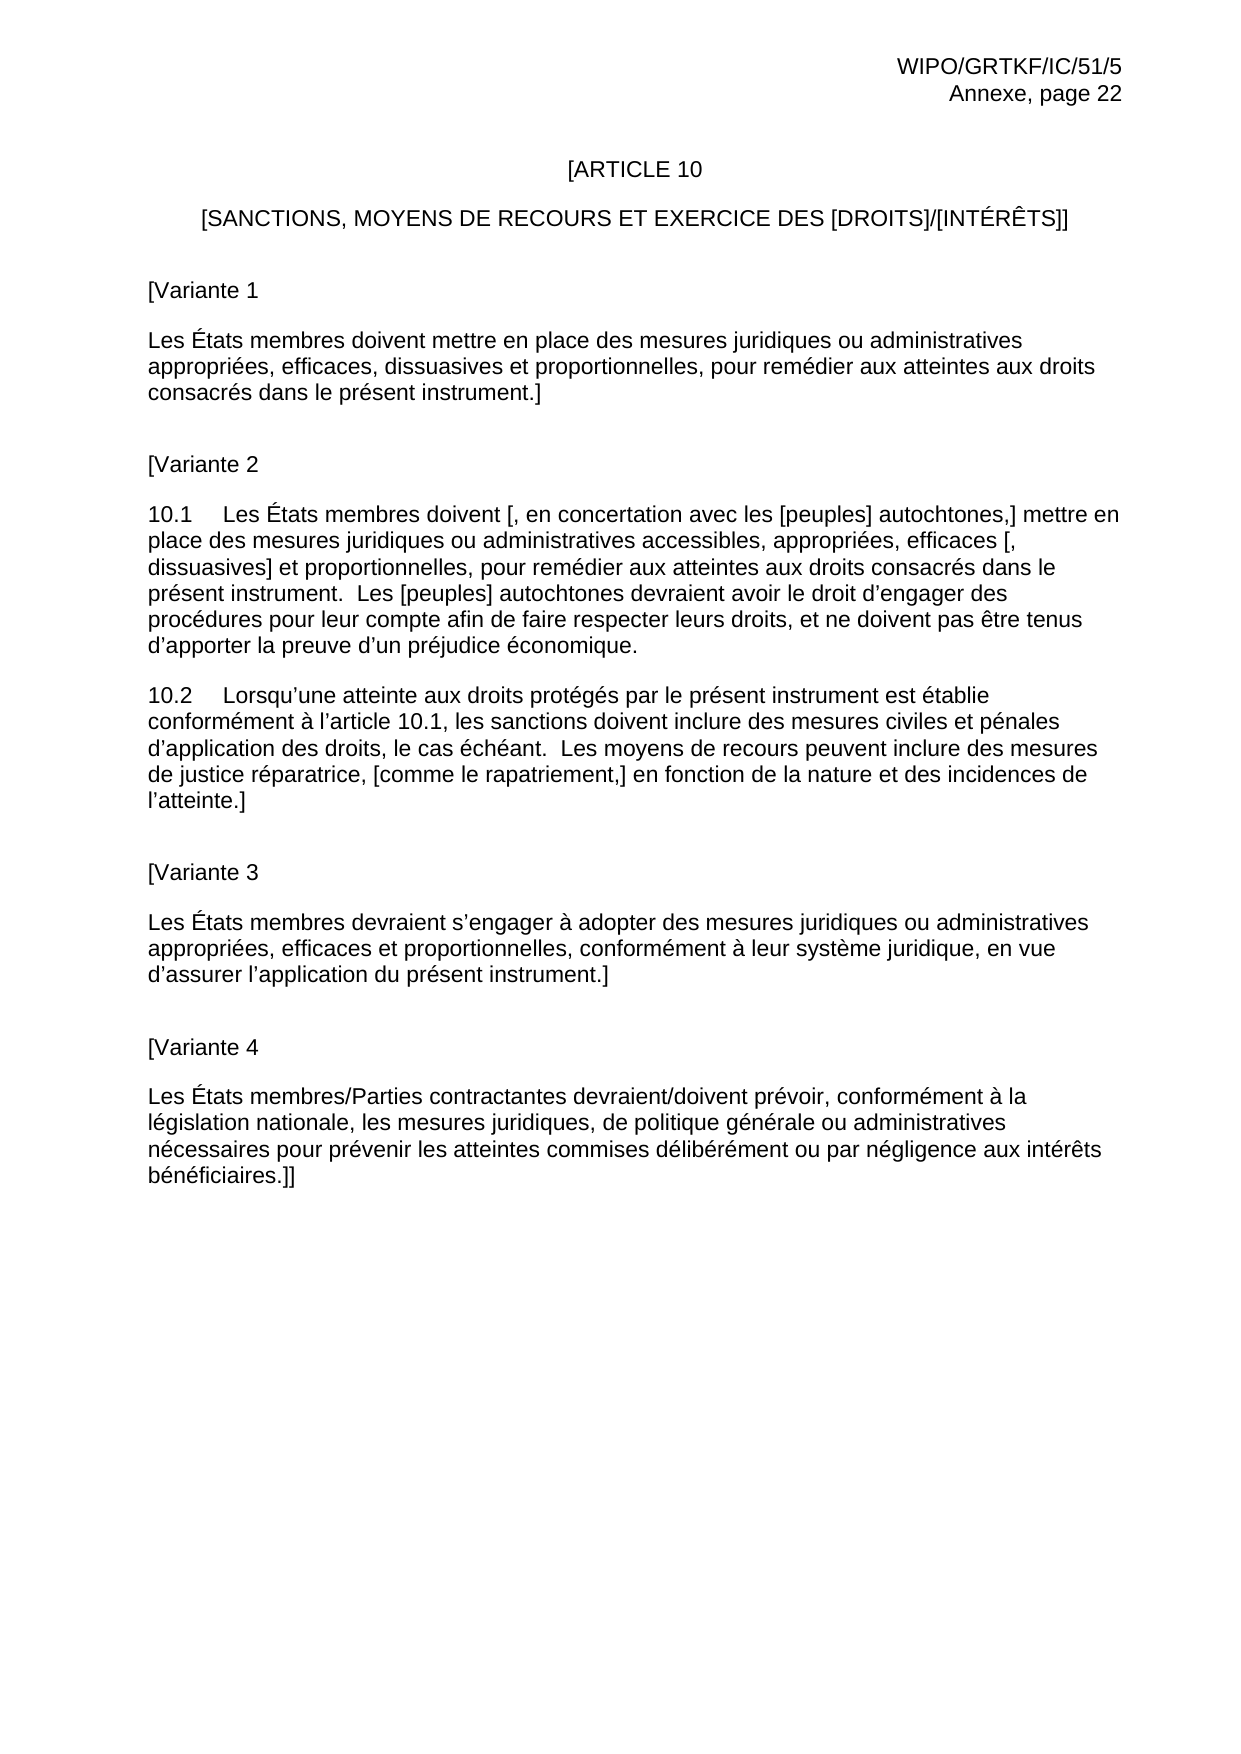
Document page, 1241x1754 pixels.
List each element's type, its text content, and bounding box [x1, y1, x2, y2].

text Les États membres doivent mettre en place des mesures juridiques ou administratives appropriées, efficaces, dissuasives et proportionnelles, pour remédier aux atteintes aux droits consacrés dans le présent instrument.] [148, 327, 1122, 406]
text [ARTICLE 10 [148, 156, 1122, 182]
text [SANCTIONS, MOYENS DE RECOURS ET EXERCICE DES [DROITS]/[INTÉRÊTS]] [148, 205, 1122, 231]
text [Variante 1 [148, 277, 1122, 304]
text [Variante 2 [148, 451, 1122, 478]
text [Variante 3 [148, 859, 1122, 886]
text Les États membres/Parties contractantes devraient/doivent prévoir, conformément à la législation nationale, les mesures juridiques, de politique générale ou administratives nécessaires pour prévenir les atteintes commises délibérément ou par négligence aux intérêts bénéficiaires.]] [148, 1083, 1122, 1188]
text Les États membres devraient s’engager à adopter des mesures juridiques ou administratives appropriées, efficaces et proportionnelles, conformément à leur système juridique, en vue d’assurer l’application du présent instrument.] [148, 909, 1122, 988]
text [Variante 4 [148, 1033, 1122, 1060]
text 10.2 Lorsqu’une atteinte aux droits protégés par le présent instrument est établie conformément à l’article 10.1, les sanctions doivent inclure des mesures civiles et pénales d’application des droits, le cas échéant. Les moyens de recours peuvent inclure des mesures de justice réparatrice, [comme le rapatriement,] en fonction de la nature et des incidences de l’atteinte.] [148, 682, 1122, 813]
text 10.1 Les États membres doivent [, en concertation avec les [peuples] autochtones,] mettre en place des mesures juridiques ou administratives accessibles, appropriées, efficaces [, dissuasives] et proportionnelles, pour remédier aux atteintes aux droits consacrés dans le présent instrument. Les [peuples] autochtones devraient avoir le droit d’engager des procédures pour leur compte afin de faire respecter leurs droits, et ne doivent pas être tenus d’apporter la preuve d’un préjudice économique. [148, 501, 1122, 659]
